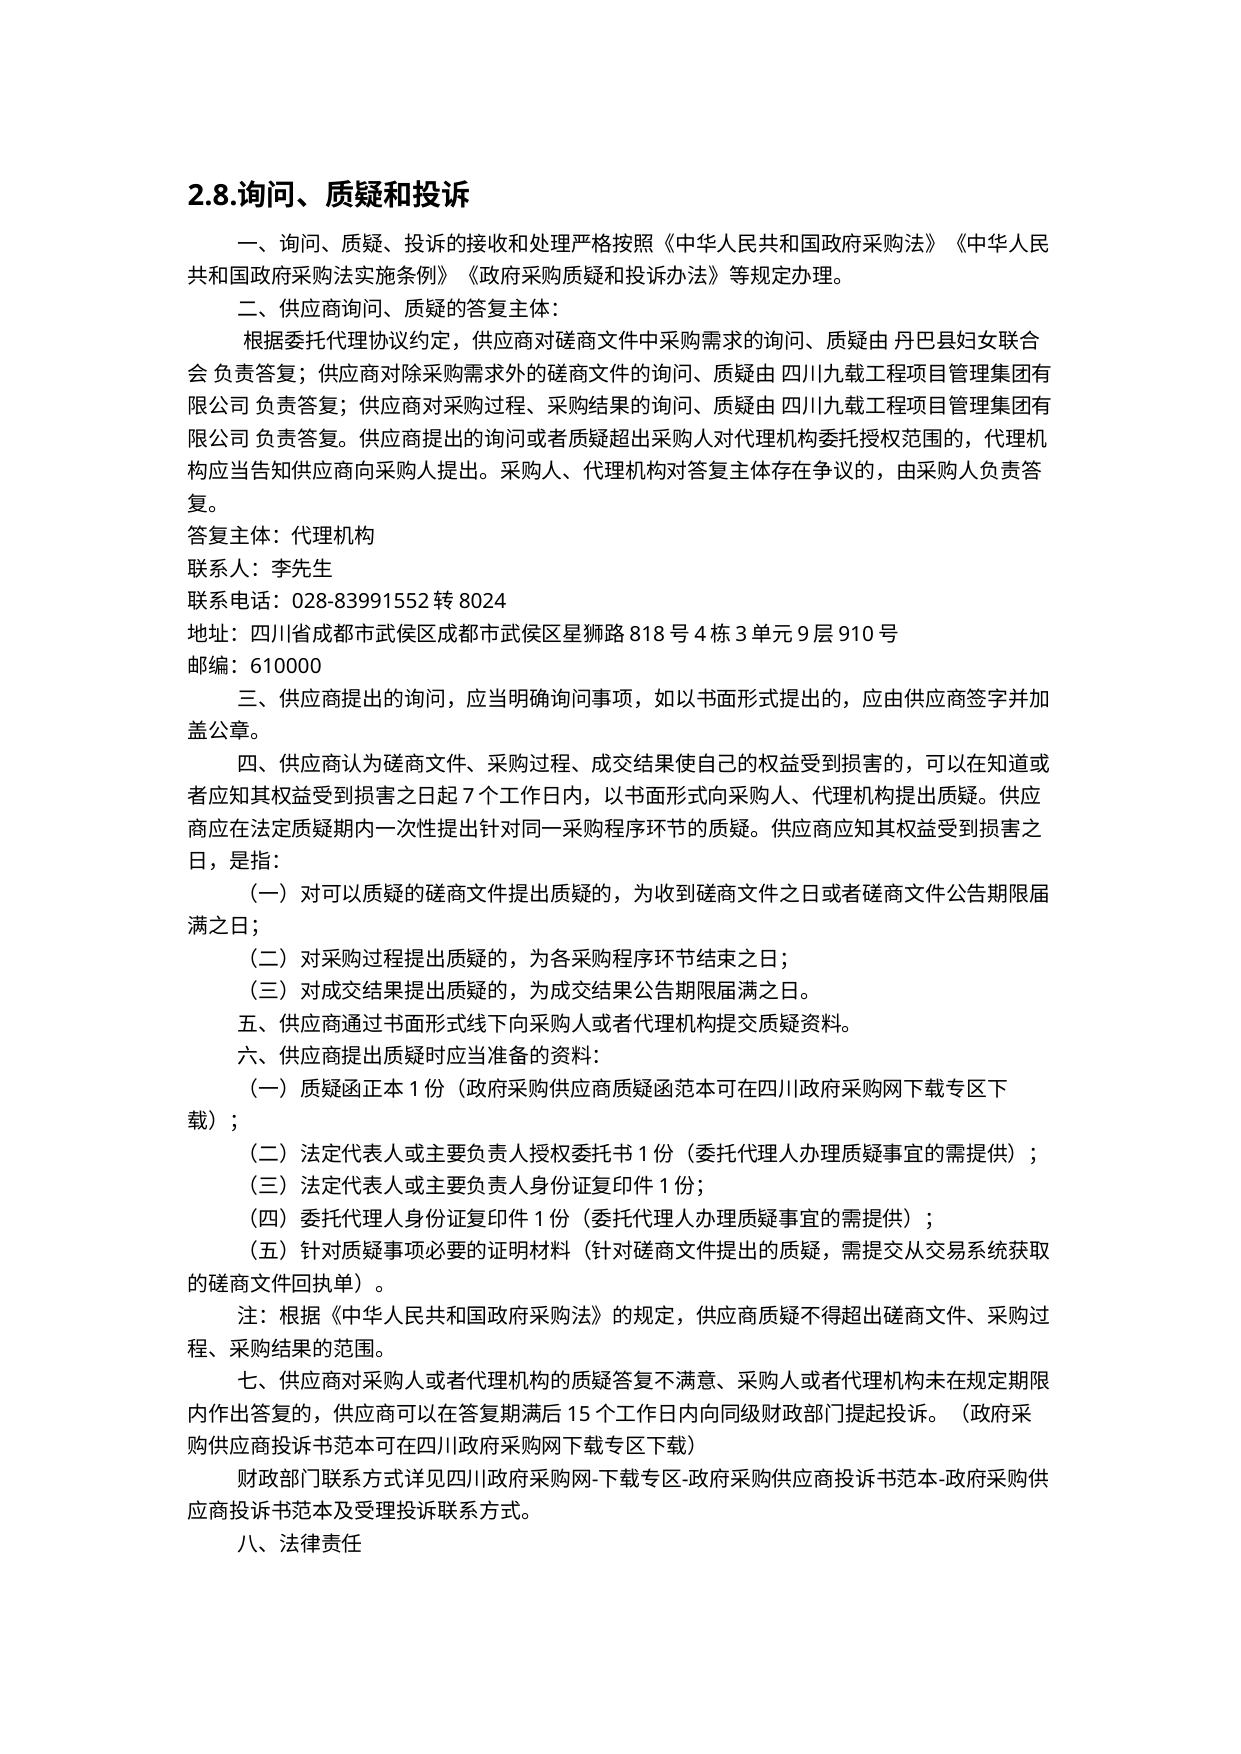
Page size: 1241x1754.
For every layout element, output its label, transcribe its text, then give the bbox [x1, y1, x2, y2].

text 注：根据《中华人民共和国政府采购法》的规定，供应商质疑不得超出磋商文件、采购过程、采购结果的范围。 [187, 1299, 1053, 1364]
text （四）委托代理人身份证复印件1份（委托代理人办理质疑事宜的需提供）； [187, 1202, 1053, 1234]
text （二）法定代表人或主要负责人授权委托书1份（委托代理人办理质疑事宜的需提供）； [187, 1137, 1053, 1169]
text 联系电话：028-83991552转8024 [187, 584, 1053, 617]
text 八、法律责任 [187, 1527, 1053, 1559]
text （一）对可以质疑的磋商文件提出质疑的，为收到磋商文件之日或者磋商文件公告期限届满之日； [187, 877, 1053, 942]
text 答复主体：代理机构 [187, 519, 1053, 552]
text 联系人：李先生 [187, 552, 1053, 584]
text 二、供应商询问、质疑的答复主体： [187, 292, 1053, 324]
text 邮编：610000 [187, 649, 1053, 682]
text 财政部门联系方式详见四川政府采购网-下载专区-政府采购供应商投诉书范本-政府采购供应商投诉书范本及受理投诉联系方式。 [187, 1462, 1053, 1527]
text （一）质疑函正本1份（政府采购供应商质疑函范本可在四川政府采购网下载专区下载）； [187, 1072, 1053, 1137]
text 五、供应商通过书面形式线下向采购人或者代理机构提交质疑资料。 [187, 1007, 1053, 1039]
text 三、供应商提出的询问，应当明确询问事项，如以书面形式提出的，应由供应商签字并加盖公章。 [187, 682, 1053, 747]
text （五）针对质疑事项必要的证明材料（针对磋商文件提出的质疑，需提交从交易系统获取的磋商文件回执单）。 [187, 1234, 1053, 1299]
text （二）对采购过程提出质疑的，为各采购程序环节结束之日； [187, 942, 1053, 974]
text （三）法定代表人或主要负责人身份证复印件1份； [187, 1169, 1053, 1202]
text （三）对成交结果提出质疑的，为成交结果公告期限届满之日。 [187, 974, 1053, 1007]
text 一、询问、质疑、投诉的接收和处理严格按照《中华人民共和国政府采购法》《中华人民共和国政府采购法实施条例》《政府采购质疑和投诉办法》等规定办理。 [187, 227, 1053, 292]
text 地址：四川省成都市武侯区成都市武侯区星狮路818号4栋3单元9层910号 [187, 617, 1053, 649]
text 根据委托代理协议约定，供应商对磋商文件中采购需求的询问、质疑由 丹巴县妇女联合会 负责答复；供应商对除采购需求外的磋商文件的询问、质疑由 四川九载工程项目管理集团有限公司 负责答复；供应商对采购过程、采购结果的询问、质疑由 四川九载工程项目管理集团有限公司 负责答复。供应商提出的询问或者质疑超出采购人对代理机构委托授权范围的，代理机构应当告知供应商向采购人提出。采购人、代理机构对答复主体存在争议的，由采购人负责答复。 [187, 324, 1053, 519]
text 四、供应商认为磋商文件、采购过程、成交结果使自己的权益受到损害的，可以在知道或者应知其权益受到损害之日起7个工作日内，以书面形式向采购人、代理机构提出质疑。供应商应在法定质疑期内一次性提出针对同一采购程序环节的质疑。供应商应知其权益受到损害之日，是指： [187, 747, 1053, 877]
text 六、供应商提出质疑时应当准备的资料： [187, 1039, 1053, 1072]
text 七、供应商对采购人或者代理机构的质疑答复不满意、采购人或者代理机构未在规定期限内作出答复的，供应商可以在答复期满后15个工作日内向同级财政部门提起投诉。（政府采购供应商投诉书范本可在四川政府采购网下载专区下载） [187, 1364, 1053, 1462]
text 2.8.询问、质疑和投诉 [187, 162, 1053, 227]
